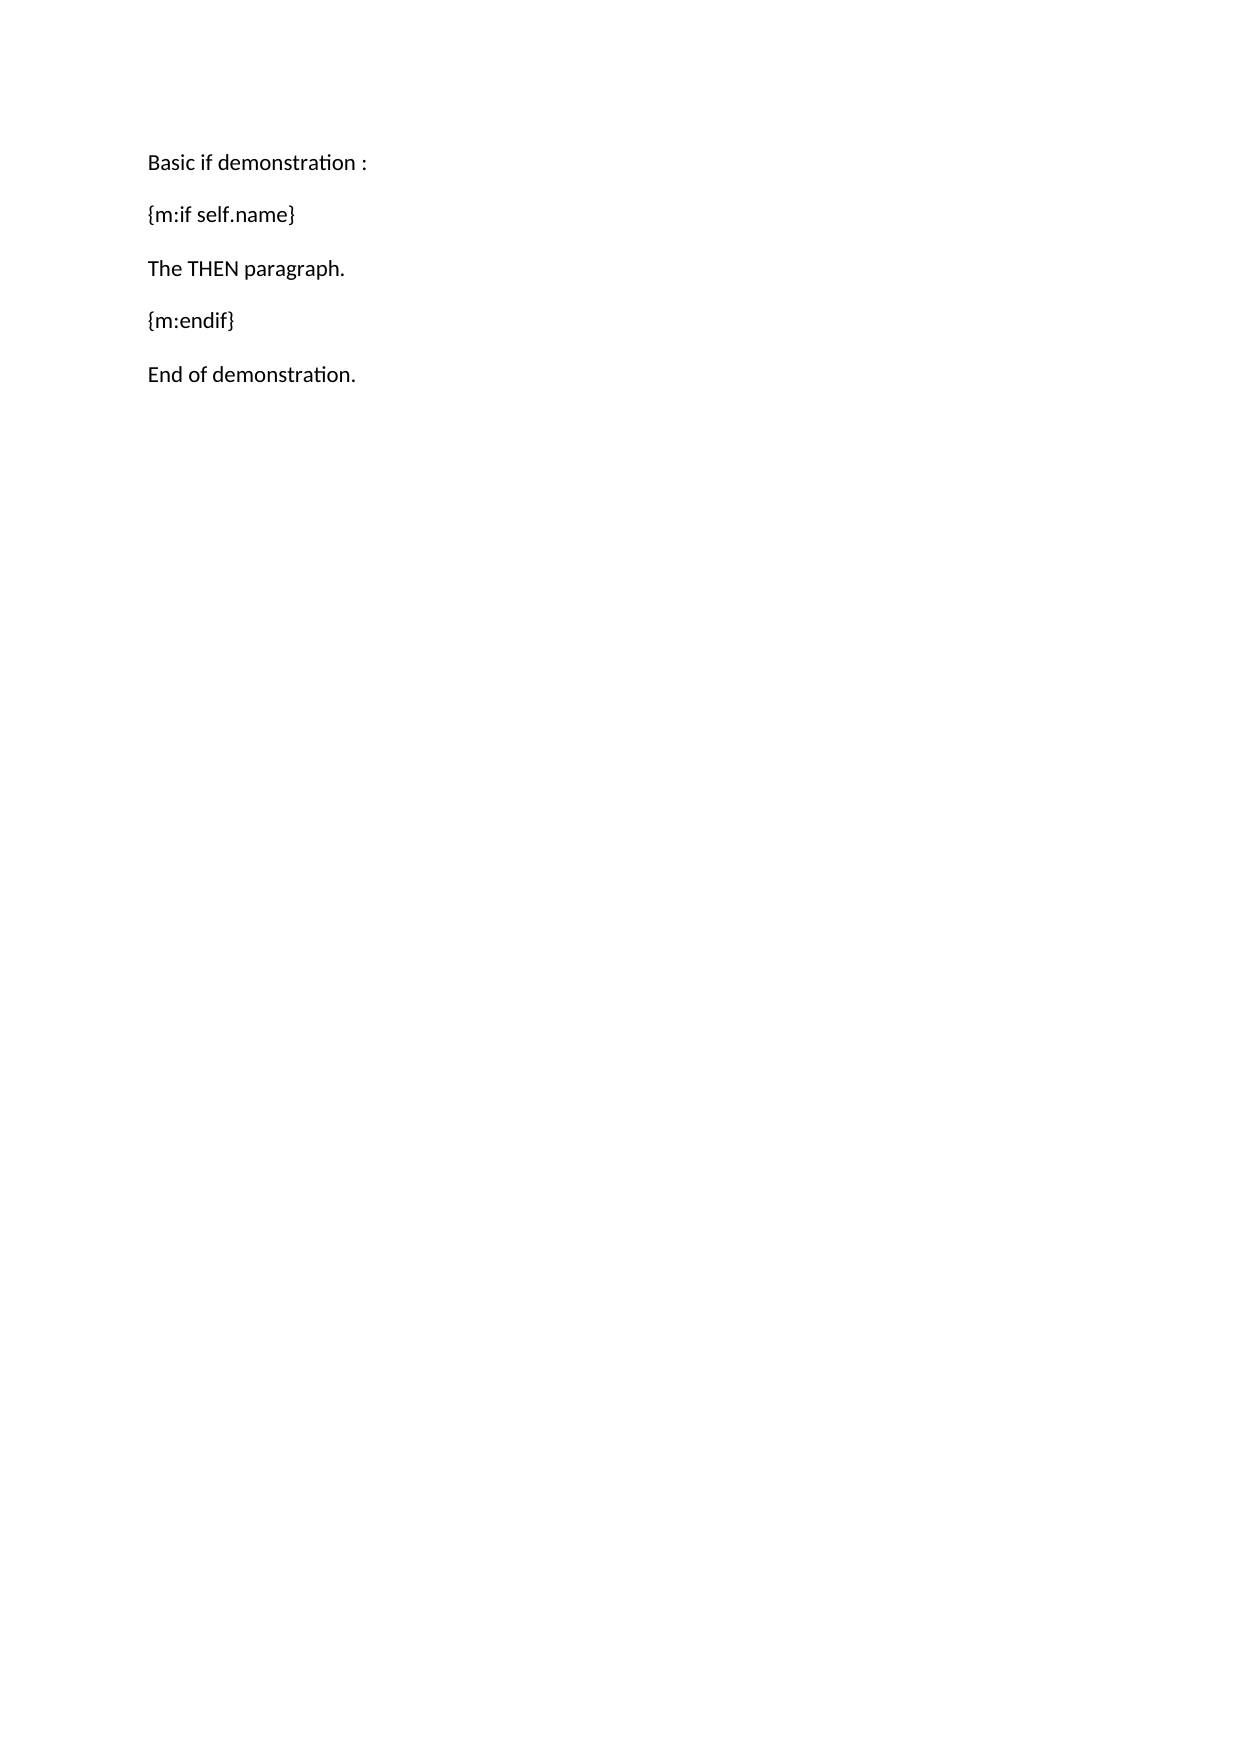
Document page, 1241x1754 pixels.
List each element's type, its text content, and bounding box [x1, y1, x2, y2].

text The THEN paragraph. [148, 254, 1093, 282]
text {m:if self.name} [148, 201, 1093, 229]
text {m:endif} [148, 307, 1093, 335]
text End of demonstration. [148, 360, 1093, 388]
text Basic if demonstration : [148, 148, 1093, 176]
